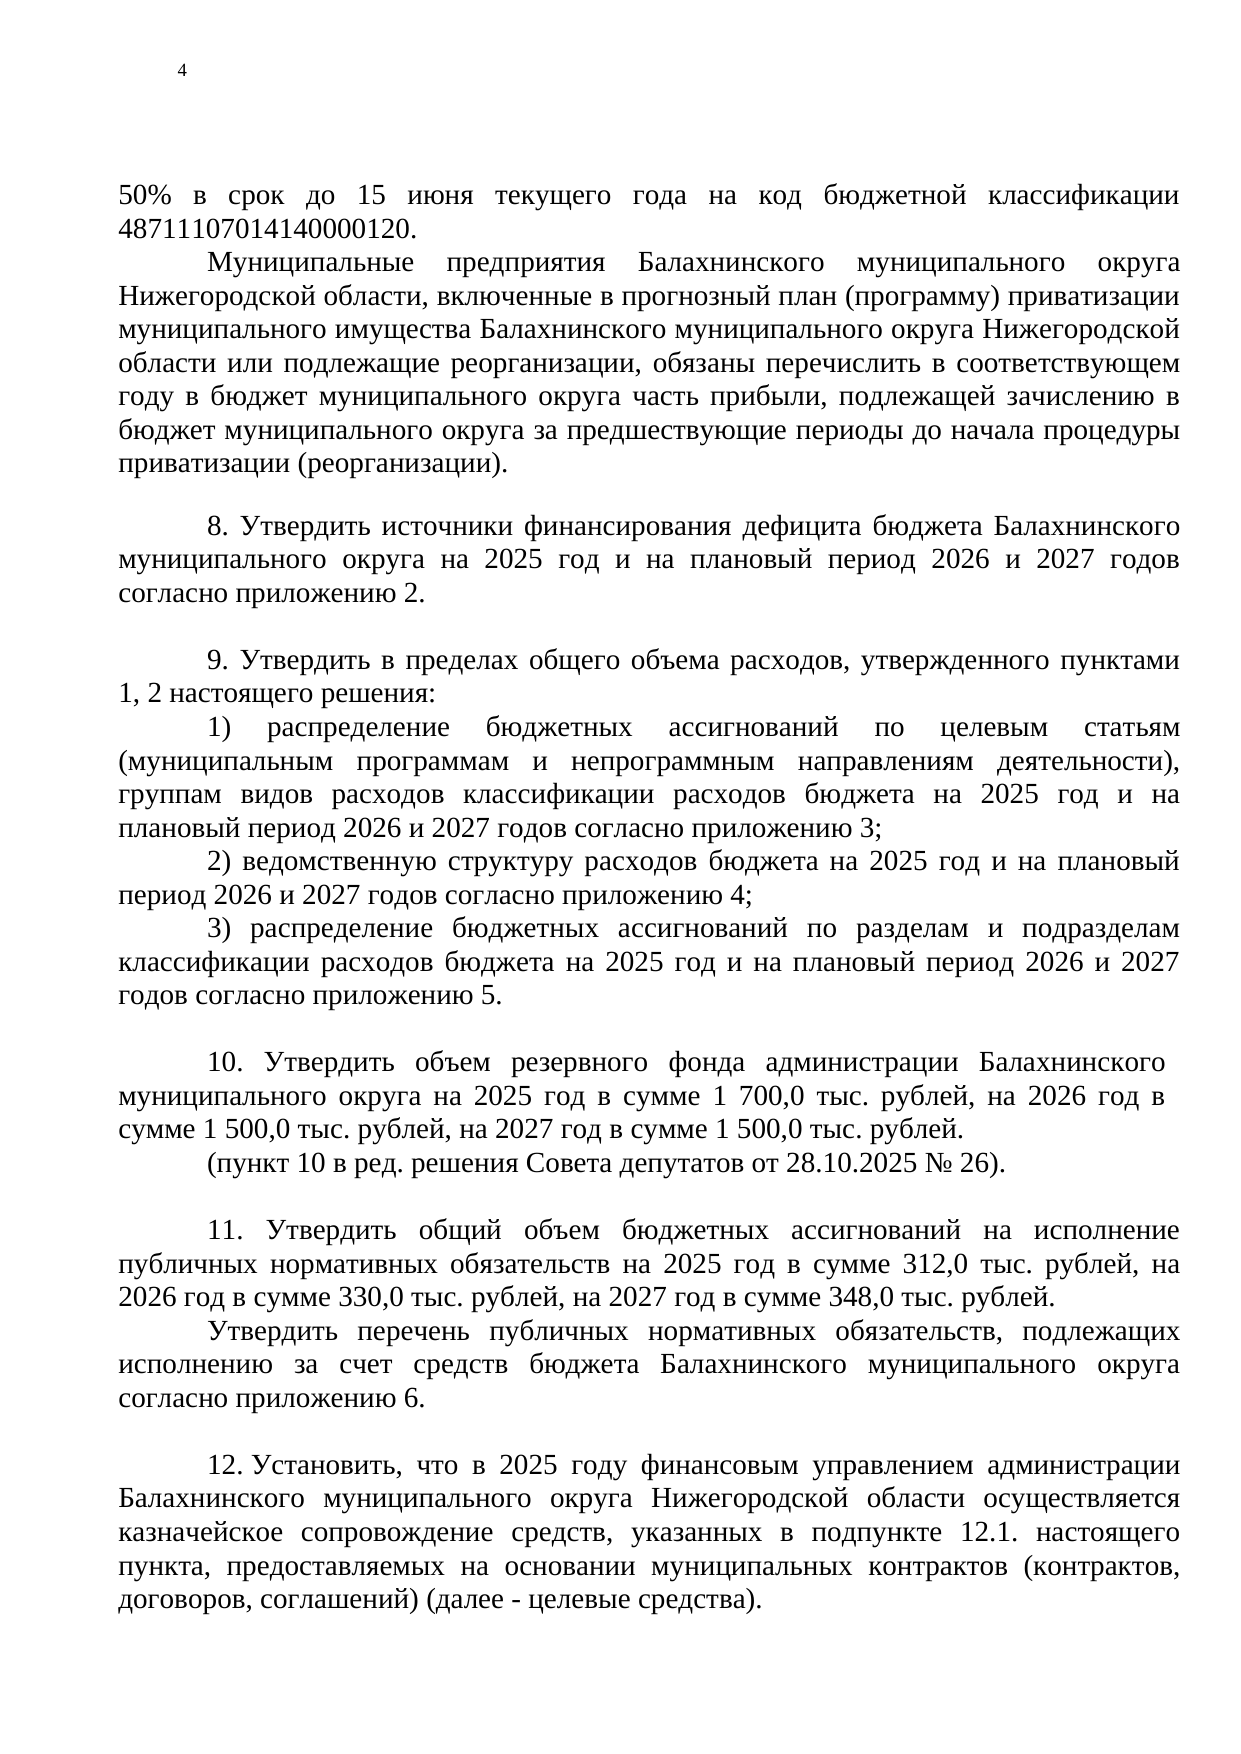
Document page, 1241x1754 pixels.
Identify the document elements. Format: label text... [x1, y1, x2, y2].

text 3) распределение бюджетных ассигнований по разделам и подразделам классификации расходов бюджета на 2025 год и на плановый период 2026 и 2027 годов согласно приложению 5. [118, 910, 1181, 1011]
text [118, 177, 1181, 244]
text 8. Утвердить источники финансирования дефицита бюджета Балахнинского муниципального округа на 2025 год и на плановый период 2026 и 2027 годов согласно приложению 2. [118, 508, 1181, 608]
text 1) распределение бюджетных ассигнований по целевым статьям (муниципальным программам и непрограммным направлениям деятельности), группам видов расходов классификации расходов бюджета на 2025 год и на плановый период 2026 и 2027 годов согласно приложению 3; [118, 709, 1181, 843]
text Утвердить перечень публичных нормативных обязательств, подлежащих исполнению за счет средств бюджета Балахнинского муниципального округа согласно приложению 6. [118, 1313, 1181, 1413]
text 10. Утвердить объем резервного фонда администрации Балахнинского муниципального округа на 2025 год в сумме 1 700,0 тыс. рублей, на 2026 год в сумме 1 500,0 тыс. рублей, на 2027 год в сумме 1 500,0 тыс. рублей. [118, 1044, 1166, 1145]
text 9. Утвердить в пределах общего объема расходов, утвержденного пунктами 1, 2 настоящего решения: [118, 642, 1181, 709]
text 2) ведомственную структуру расходов бюджета на 2025 год и на плановый период 2026 и 2027 годов согласно приложению 4; [118, 843, 1181, 910]
text Муниципальные предприятия Балахнинского муниципального округа Нижегородской области, включенные в прогнозный план (программу) приватизации муниципального имущества Балахнинского муниципального округа Нижегородской области или подлежащие реорганизации, обязаны перечислить в соответствующем году в бюджет муниципального округа часть прибыли, подлежащей зачислению в бюджет муниципального округа за предшествующие периоды до начала процедуры приватизации (реорганизации). [118, 244, 1181, 479]
text (пункт 10 в ред. решения Совета депутатов от 28.10.2025 № 26). [118, 1145, 1166, 1179]
text 12. Установить, что в 2025 году финансовым управлением администрации Балахнинского муниципального округа Нижегородской области осуществляется казначейское сопровождение средств, указанных в подпункте 12.1. настоящего пункта, предоставляемых на основании муниципальных контрактов (контрактов, договоров, соглашений) (далее - целевые средства). [118, 1447, 1181, 1615]
text 11. Утвердить общий объем бюджетных ассигнований на исполнение публичных нормативных обязательств на 2025 год в сумме 312,0 тыс. рублей, на 2026 год в сумме 330,0 тыс. рублей, на 2027 год в сумме 348,0 тыс. рублей. [118, 1212, 1181, 1313]
